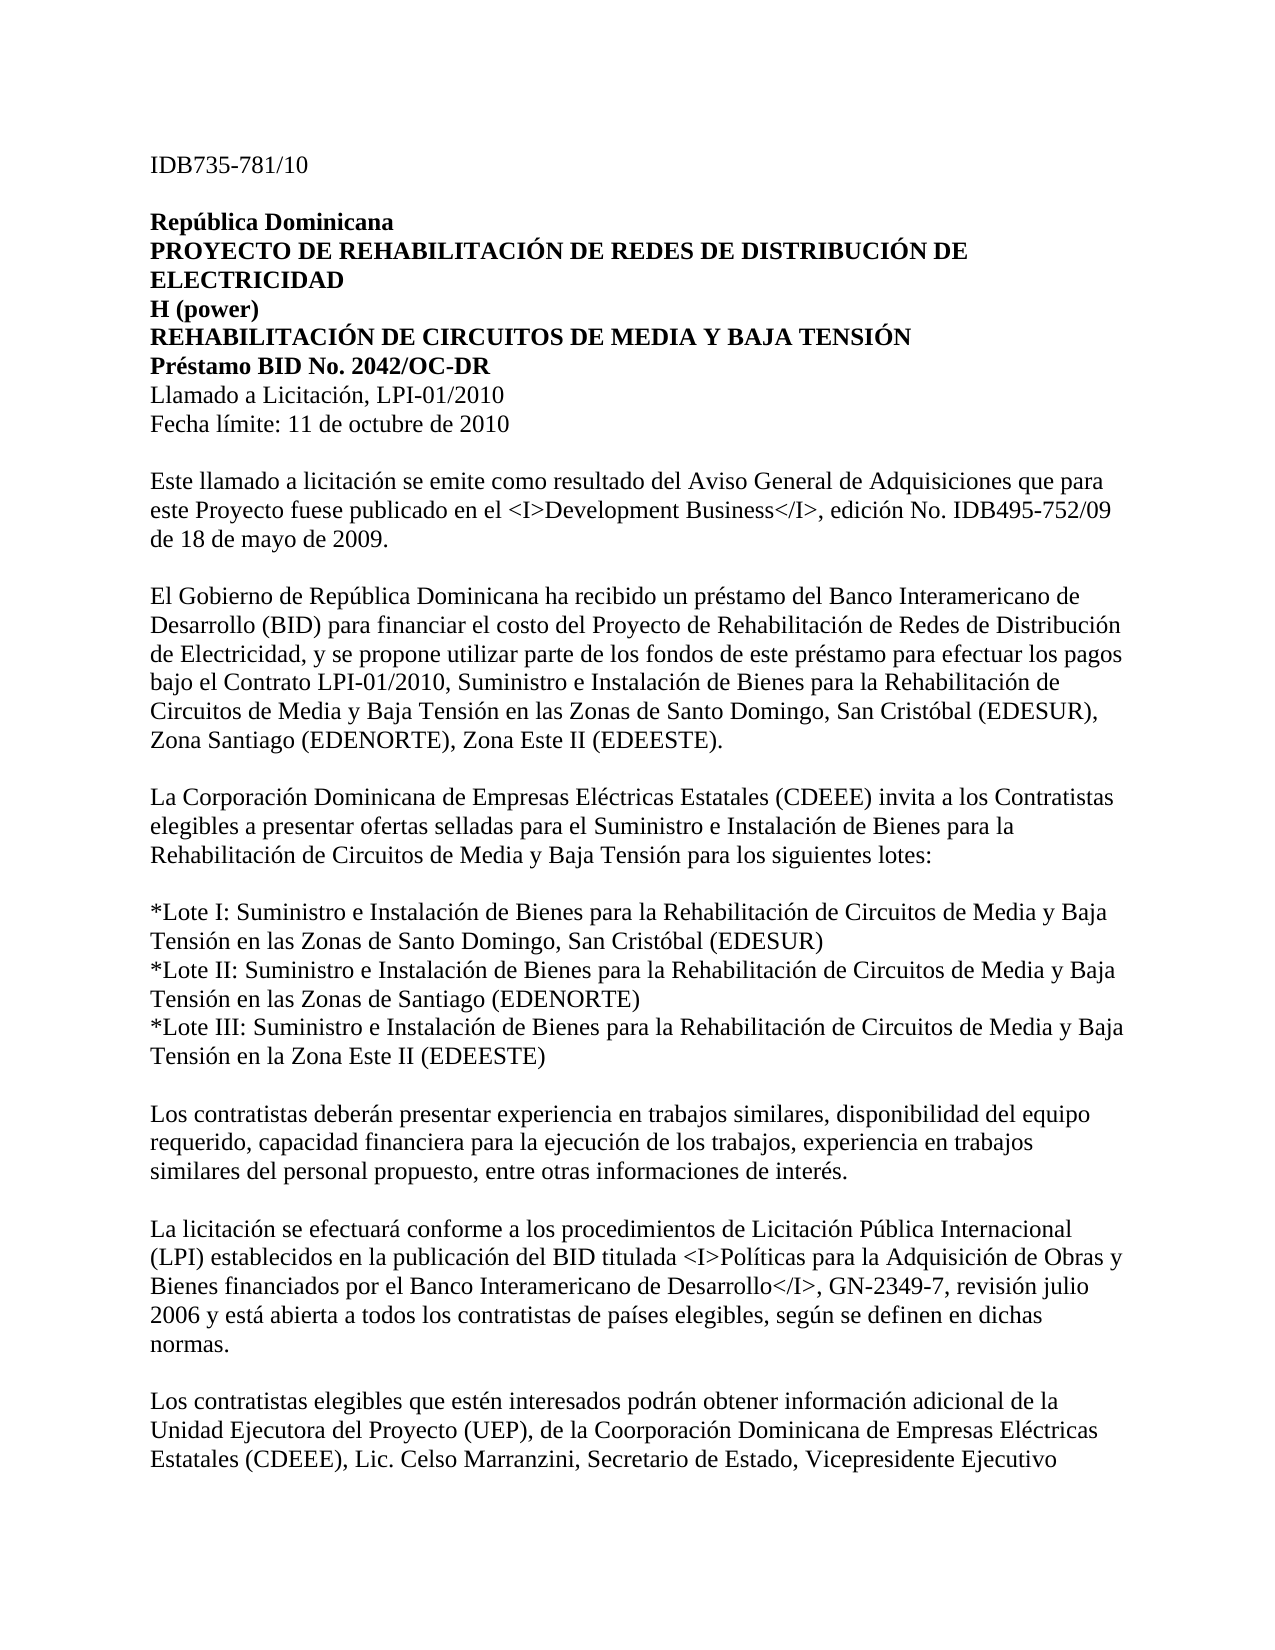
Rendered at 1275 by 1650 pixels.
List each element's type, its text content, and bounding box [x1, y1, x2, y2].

text La licitación se efectuará conforme a los procedimientos de Licitación Pública Internacional (LPI) establecidos en la publicación del BID titulada <I>Políticas para la Adquisición de Obras y Bienes financiados por el Banco Interamericano de Desarrollo</I>, GN-2349-7, revisión julio 2006 y está abierta a todos los contratistas de países elegibles, según se definen en dichas normas. [150, 1214, 1125, 1357]
subtitle H (power) [150, 294, 1125, 322]
subtitle IDB735-781/10 [150, 150, 1125, 179]
text República Dominicana [150, 207, 1125, 236]
text Fecha límite: 11 de octubre de 2010 [150, 409, 1125, 437]
text *Lote III: Suministro e Instalación de Bienes para la Rehabilitación de Circuitos de Media y Baja Tensión en la Zona Este II (EDEESTE) [150, 1012, 1125, 1070]
subtitle Llamado a Licitación, LPI-01/2010 [150, 380, 1125, 409]
text La Corporación Dominicana de Empresas Eléctricas Estatales (CDEEE) invita a los Contratistas elegibles a presentar ofertas selladas para el Suministro e Instalación de Bienes para la Rehabilitación de Circuitos de Media y Baja Tensión para los siguientes lotes: [150, 782, 1125, 869]
text Los contratistas deberán presentar experiencia en trabajos similares, disponibilidad del equipo requerido, capacidad financiera para la ejecución de los trabajos, experiencia en trabajos similares del personal propuesto, entre otras informaciones de interés. [150, 1099, 1125, 1185]
text Este llamado a licitación se emite como resultado del Aviso General de Adquisiciones que para este Proyecto fuese publicado en el <I>Development Business</I>, edición No. IDB495-752/09 de 18 de mayo de 2009. [150, 466, 1125, 552]
text El Gobierno de República Dominicana ha recibido un préstamo del Banco Interamericano de Desarrollo (BID) para financiar el costo del Proyecto de Rehabilitación de Redes de Distribución de Electricidad, y se propone utilizar parte de los fondos de este préstamo para efectuar los pagos bajo el Contrato LPI-01/2010, Suministro e Instalación de Bienes para la Rehabilitación de Circuitos de Media y Baja Tensión en las Zonas de Santo Domingo, San Cristóbal (EDESUR), Zona Santiago (EDENORTE), Zona Este II (EDEESTE). [150, 581, 1125, 754]
text Préstamo BID No. 2042/OC-DR [150, 351, 1125, 380]
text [150, 1386, 1125, 1472]
text PROYECTO DE REHABILITACIÓN DE REDES DE DISTRIBUCIÓN DE ELECTRICIDAD [150, 236, 1125, 294]
text *Lote I: Suministro e Instalación de Bienes para la Rehabilitación de Circuitos de Media y Baja Tensión en las Zonas de Santo Domingo, San Cristóbal (EDESUR) [150, 897, 1125, 955]
text REHABILITACIÓN DE CIRCUITOS DE MEDIA Y BAJA TENSIÓN [150, 322, 1125, 351]
text *Lote II: Suministro e Instalación de Bienes para la Rehabilitación de Circuitos de Media y Baja Tensión en las Zonas de Santiago (EDENORTE) [150, 955, 1125, 1012]
